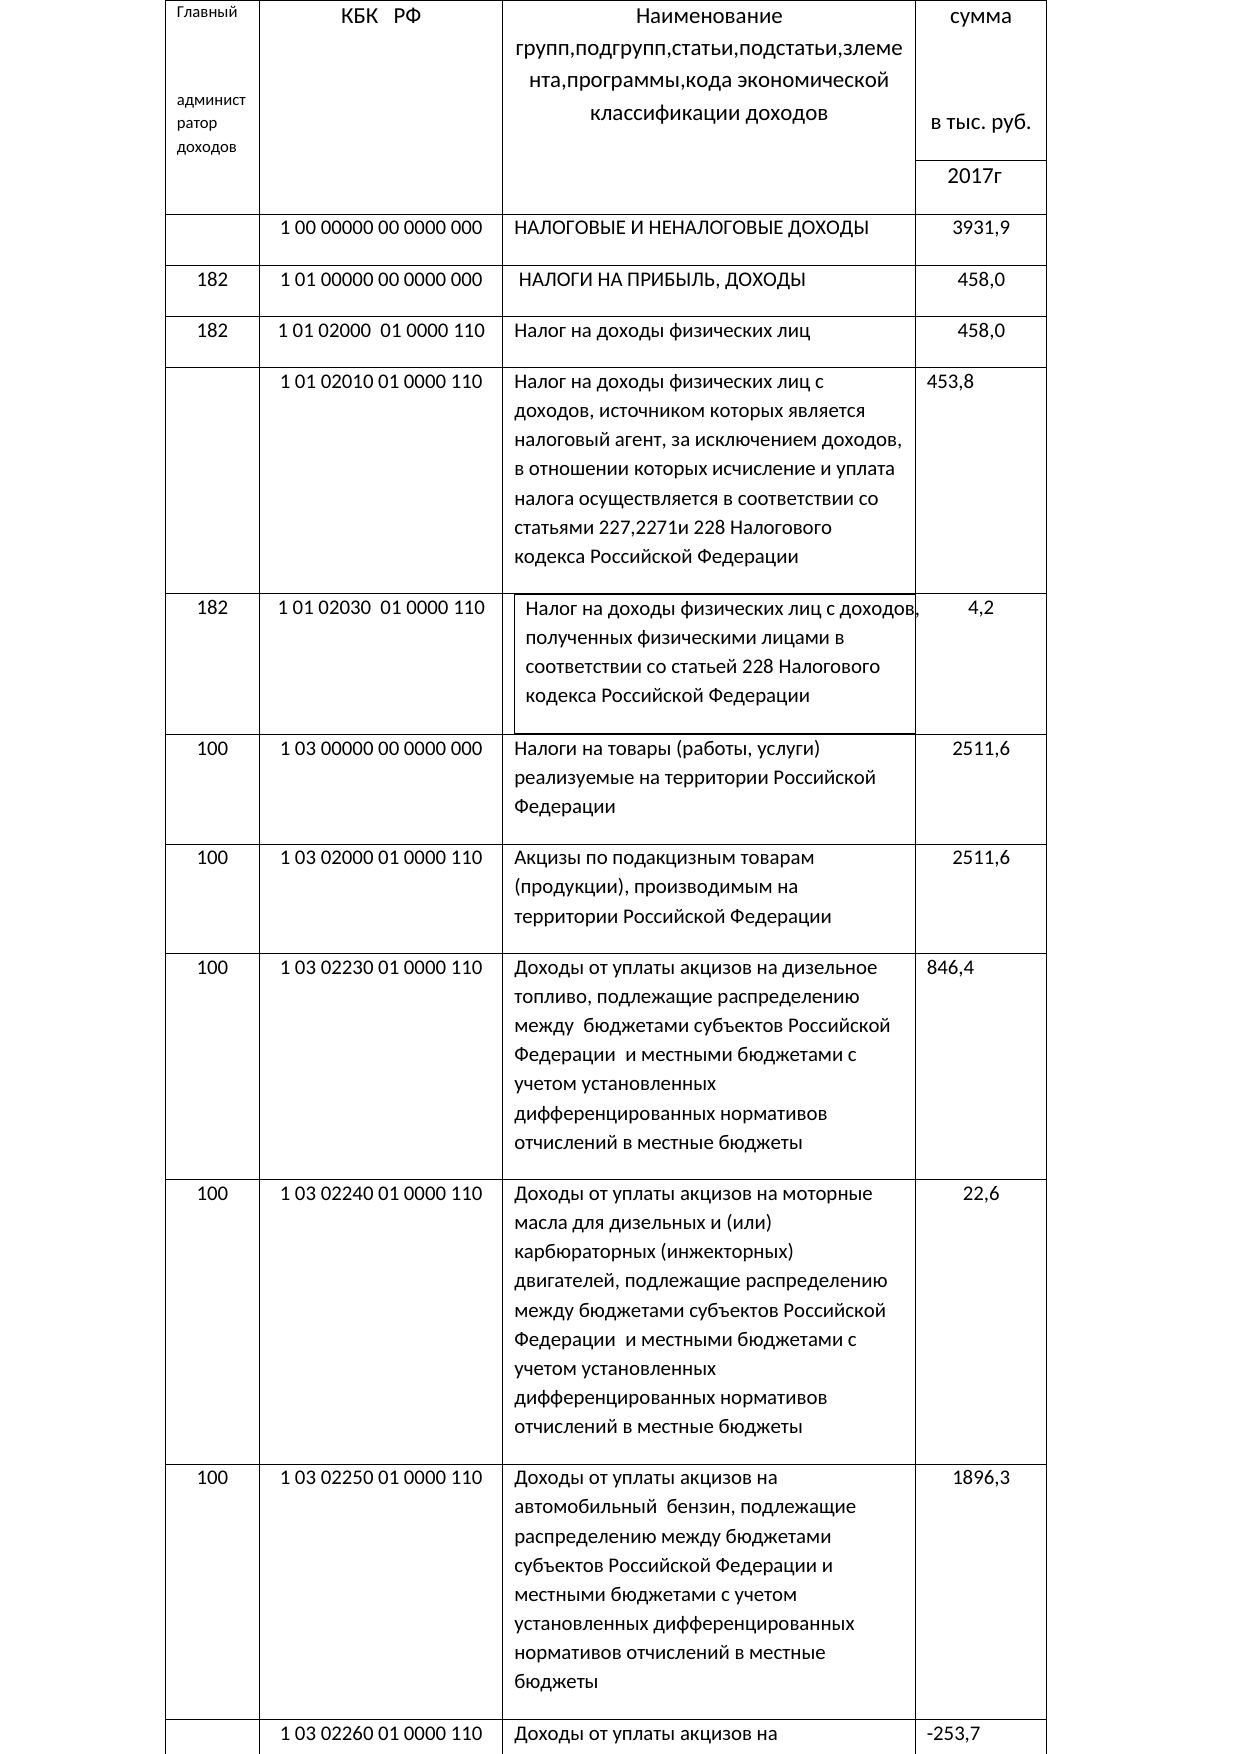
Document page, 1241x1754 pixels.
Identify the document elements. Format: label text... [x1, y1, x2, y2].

table_cell Доходы от уплаты акцизов на автомобильный бензин, подлежащие распределению между бюджетами субъектов Российской Федерации и местными бюджетами с учетом установленных дифференцированных нормативов отчислений в местные бюджеты [503, 1465, 915, 1719]
table_cell 1 01 02000 01 0000 110 [260, 317, 502, 367]
table_cell [503, 594, 514, 734]
table_cell Налоги на товары (работы, услуги) реализуемые на территории Российской Федерации [503, 735, 915, 843]
table_cell 22,6 [916, 1180, 1046, 1463]
table_cell 1 03 02260 01 0000 110 [260, 1720, 502, 1754]
table_cell 1 00 00000 00 0000 000 [260, 215, 502, 265]
table_cell [166, 1720, 259, 1754]
table_cell 2511,6 [916, 845, 1046, 953]
table_header КБК РФ [260, 1, 502, 213]
table_cell -253,7 [916, 1720, 1046, 1754]
table_cell 100 [166, 954, 259, 1179]
table_cell Доходы от уплаты акцизов на моторные масла для дизельных и (или) карбюраторных (инжекторных) двигателей, подлежащие распределению между бюджетами субъектов Российской Федерации и местными бюджетами с учетом установленных дифференцированных нормативов отчислений в местные бюджеты [503, 1180, 915, 1463]
table_header Наименование групп,подгрупп,статьи,подстатьи,злемента,программы,кода экономической классификации доходов [503, 1, 915, 213]
table_cell 1 03 02000 01 0000 110 [260, 845, 502, 953]
table_cell 182 [166, 266, 259, 316]
table_cell 1 03 02250 01 0000 110 [260, 1465, 502, 1719]
table_cell [515, 595, 915, 733]
table_cell 100 [166, 845, 259, 953]
table_cell 3931,9 [916, 215, 1046, 265]
table_cell 182 [166, 594, 259, 734]
table_cell 1 03 02230 01 0000 110 [260, 954, 502, 1179]
table_cell Налог на доходы физических лиц с доходов, источником которых является налоговый агент, за исключением доходов, в отношении которых исчисление и уплата налога осуществляется в соответствии со статьями 227,2271и 228 Налогового кодекса Российской Федерации [503, 368, 915, 593]
table_cell 1 03 02240 01 0000 110 [260, 1180, 502, 1463]
table_cell 182 [166, 317, 259, 367]
table_cell 1 03 00000 00 0000 000 [260, 735, 502, 843]
table_cell 1 01 02010 01 0000 110 [260, 368, 502, 593]
table_cell 1896,3 [916, 1465, 1046, 1719]
table_cell 1 01 00000 00 0000 000 [260, 266, 502, 316]
table_header Главный администратор доходов [166, 1, 259, 213]
table_cell Налог на доходы физических лиц [503, 317, 915, 367]
table_header сумма в тыс. руб. [916, 1, 1046, 160]
table_cell 458,0 [916, 266, 1046, 316]
table_cell 1 01 02030 01 0000 110 [260, 594, 502, 734]
table_cell 100 [166, 1180, 259, 1463]
table_cell НАЛОГИ НА ПРИБЫЛЬ, ДОХОДЫ [503, 266, 915, 316]
table_cell 100 [166, 735, 259, 843]
table_cell 458,0 [916, 317, 1046, 367]
table_cell [166, 215, 259, 265]
table_cell 2017г [916, 161, 1046, 213]
table_cell Доходы от уплаты акцизов на дизельное топливо, подлежащие распределению между бюджетами субъектов Российской Федерации и местными бюджетами с учетом установленных дифференцированных нормативов отчислений в местные бюджеты [503, 954, 915, 1179]
table_cell Доходы от уплаты акцизов на прямогонный бензин, подлежащие распределению между бюджетами субъектов Российской Федерации и местными бюджетами с учетом установленных дифференцированных нормативов отчислений в местные бюджеты [503, 1720, 915, 1754]
table_cell 4,2 [916, 594, 1046, 734]
table_cell 453,8 [916, 368, 1046, 593]
table_cell 846,4 [916, 954, 1046, 1179]
table_cell 2511,6 [916, 735, 1046, 843]
table_cell 100 [166, 1465, 259, 1719]
table_cell Акцизы по подакцизным товарам (продукции), производимым на территории Российской Федерации [503, 845, 915, 953]
table_cell НАЛОГОВЫЕ И НЕНАЛОГОВЫЕ ДОХОДЫ [503, 215, 915, 265]
table_cell [166, 368, 259, 593]
